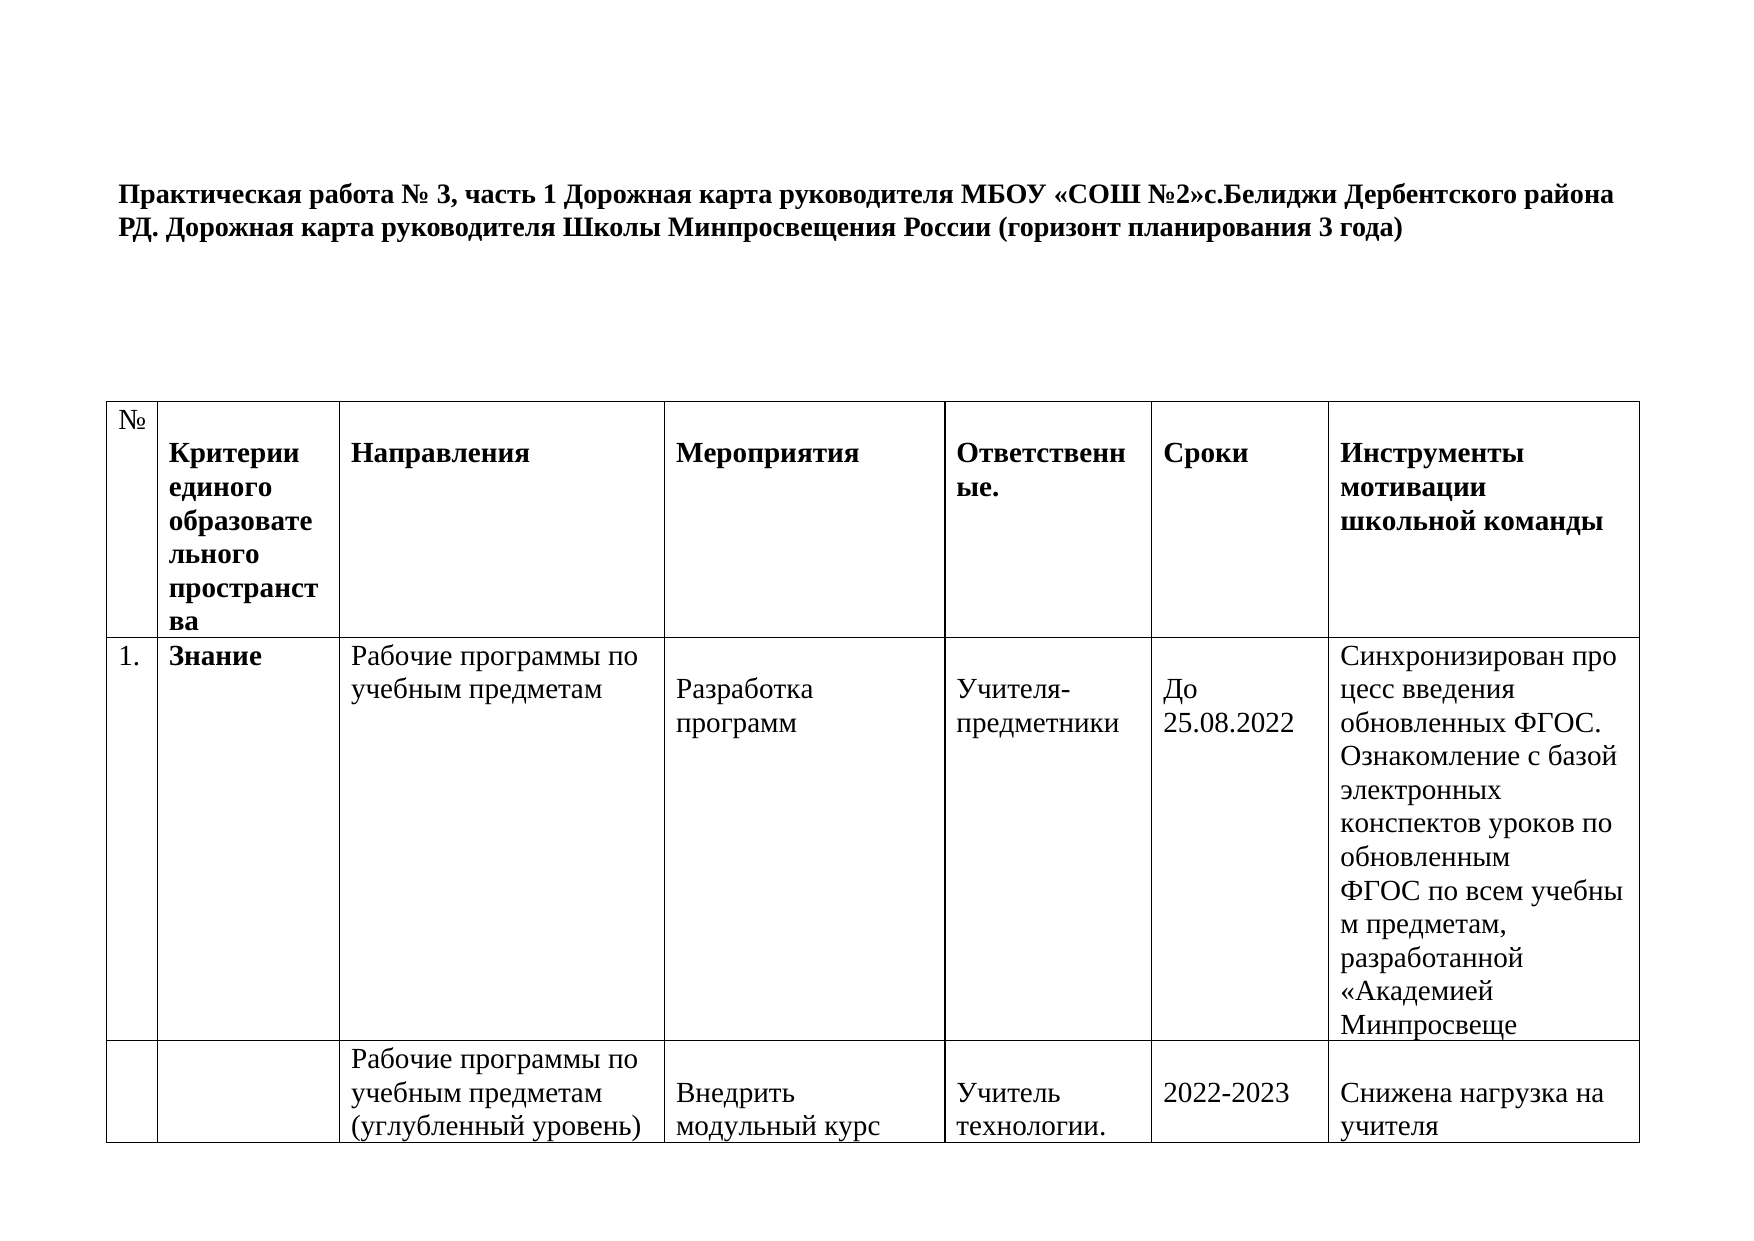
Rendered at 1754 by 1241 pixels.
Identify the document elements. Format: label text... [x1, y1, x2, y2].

table_cell Разработка программ [665, 638, 944, 1040]
table_header Критерии единого образовательного пространства [158, 402, 339, 637]
table_header Мероприятия [665, 402, 944, 637]
table_cell [107, 1041, 157, 1142]
table_header Направления [340, 402, 664, 637]
text Практическая работа № 3, часть 1 Дорожная карта руководителя МБОУ «СОШ №2»с.Белиджи Дербентского района РД. Дорожная карта руководителя Школы Минпросвещения России (горизонт планирования 3 года) [118, 177, 1636, 242]
table_header Инструменты мотивации школьной команды [1329, 402, 1639, 637]
table_cell До 25.08.2022 [1152, 638, 1328, 1040]
table_cell Учителя-предметники [946, 638, 1151, 1040]
table_cell Учитель технологии. [946, 1041, 1151, 1142]
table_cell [1329, 1041, 1639, 1142]
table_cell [340, 1041, 664, 1142]
table_cell Знание [158, 638, 339, 1040]
table_header № [107, 402, 157, 637]
table_cell [158, 1041, 339, 1142]
table_header Ответственные. [946, 402, 1151, 637]
table_cell 2022-2023 [1152, 1041, 1328, 1142]
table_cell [665, 1041, 944, 1142]
table_cell Рабочие программы по учебным предметам [340, 638, 664, 1040]
table_cell 1. [107, 638, 157, 1040]
table_cell Синхронизирован процесс введения обновленных ФГОС. Ознакомление с базой электронных конспектов уроков по обновленным ФГОС по всем учебным предметам, разработанной «Академией Минпросвеще [1329, 638, 1639, 1040]
table_header Сроки [1152, 402, 1328, 637]
